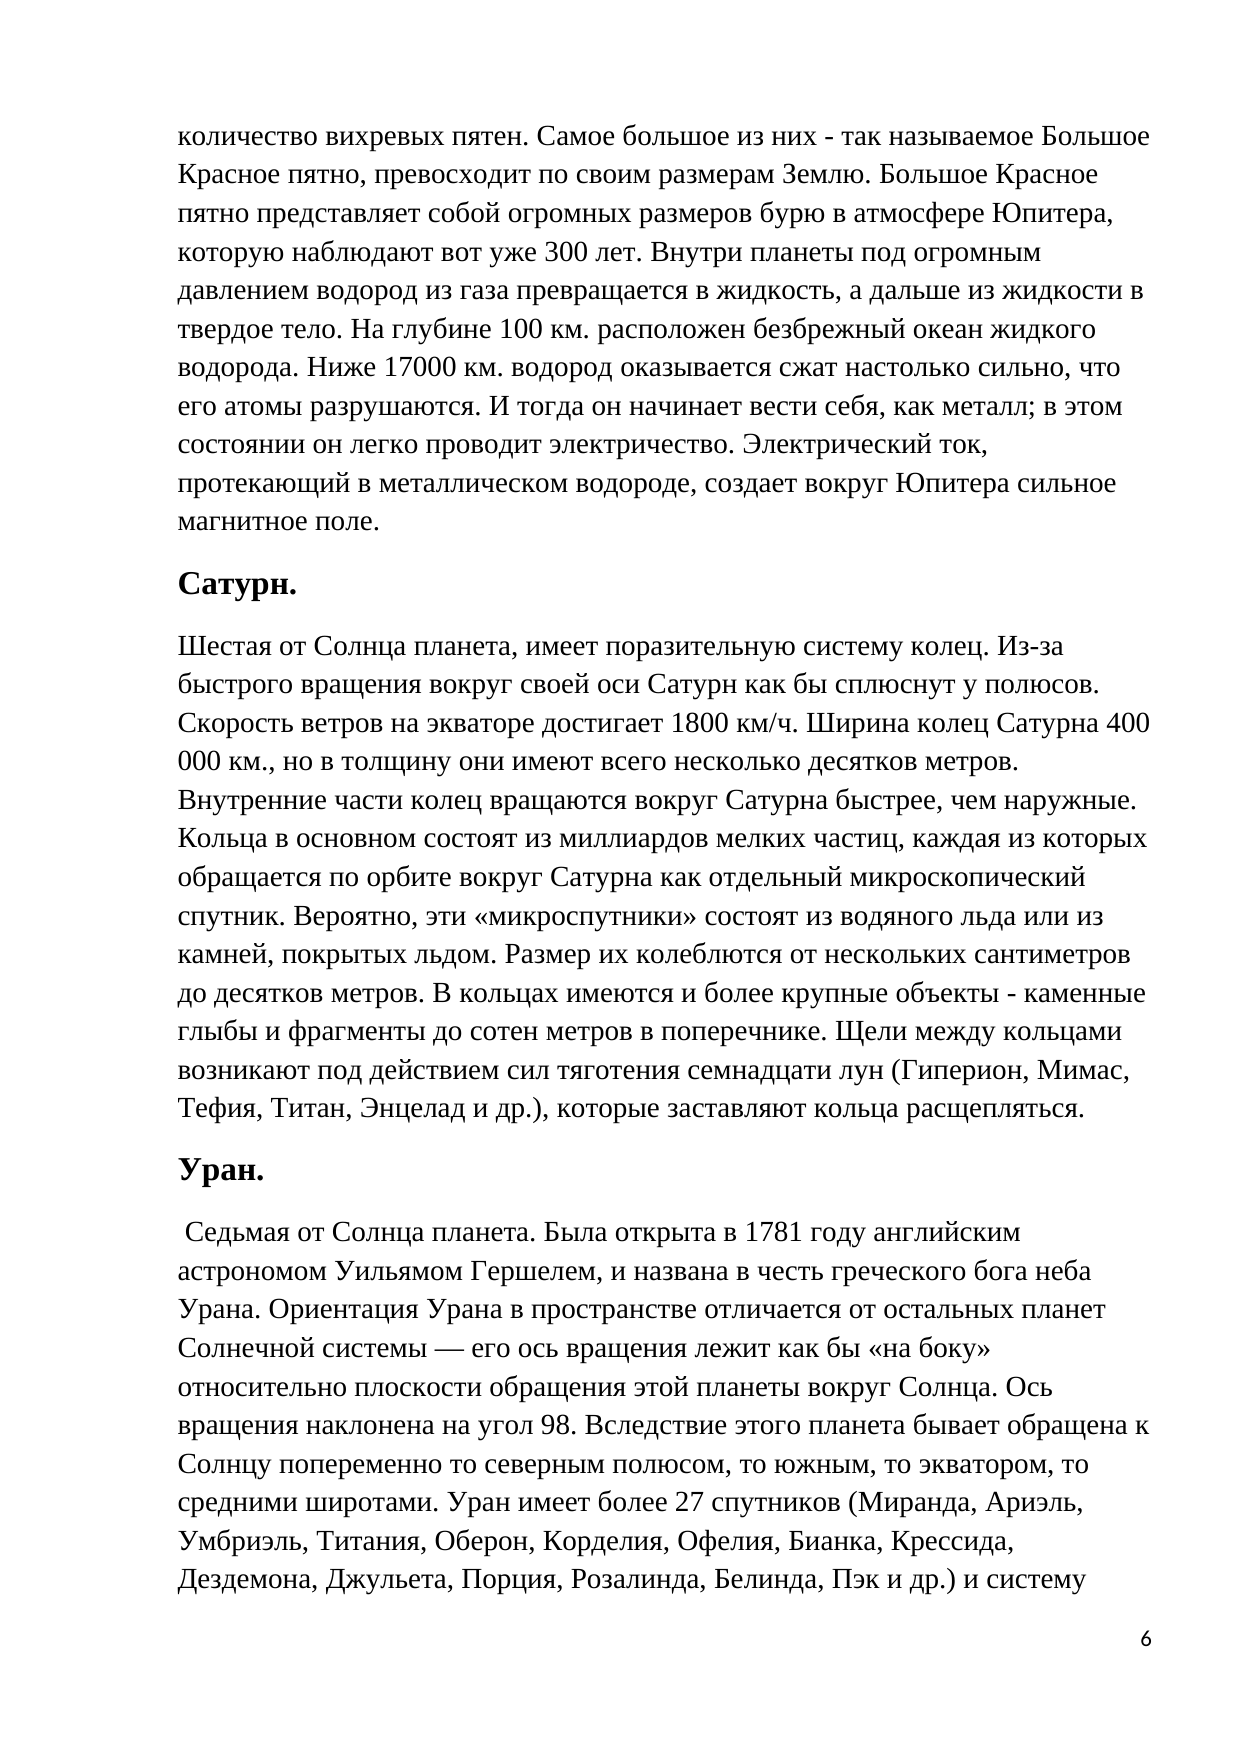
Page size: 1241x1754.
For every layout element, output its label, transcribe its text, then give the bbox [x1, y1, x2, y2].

text Сатурн. [177, 563, 1152, 601]
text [177, 1214, 1152, 1595]
text Шестая от Солнца планета, имеет поразительную систему колец. Из-за быстрого вращения вокруг своей оси Сатурн как бы сплюснут у полюсов. Скорость ветров на экваторе достигает 1800 км/ч. Ширина колец Сатурна 400 000 км., но в толщину они имеют всего несколько десятков метров. Внутренние части колец вращаются вокруг Сатурна быстрее, чем наружные. Кольца в основном состоят из миллиардов мелких частиц, каждая из которых обращается по орбите вокруг Сатурна как отдельный микроскопический спутник. Вероятно, эти «микроспутники» состоят из водяного льда или из камней, покрытых льдом. Размер их колеблются от нескольких сантиметров до десятков метров. В кольцах имеются и более крупные объекты - каменные глыбы и фрагменты до сотен метров в поперечнике. Щели между кольцами возникают под действием сил тяготения семнадцати лун (Гиперион, Мимас, Тефия, Титан, Энцелад и др.), которые заставляют кольца расщепляться. [177, 628, 1152, 1124]
text Уран. [177, 1150, 1152, 1188]
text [177, 118, 1152, 537]
